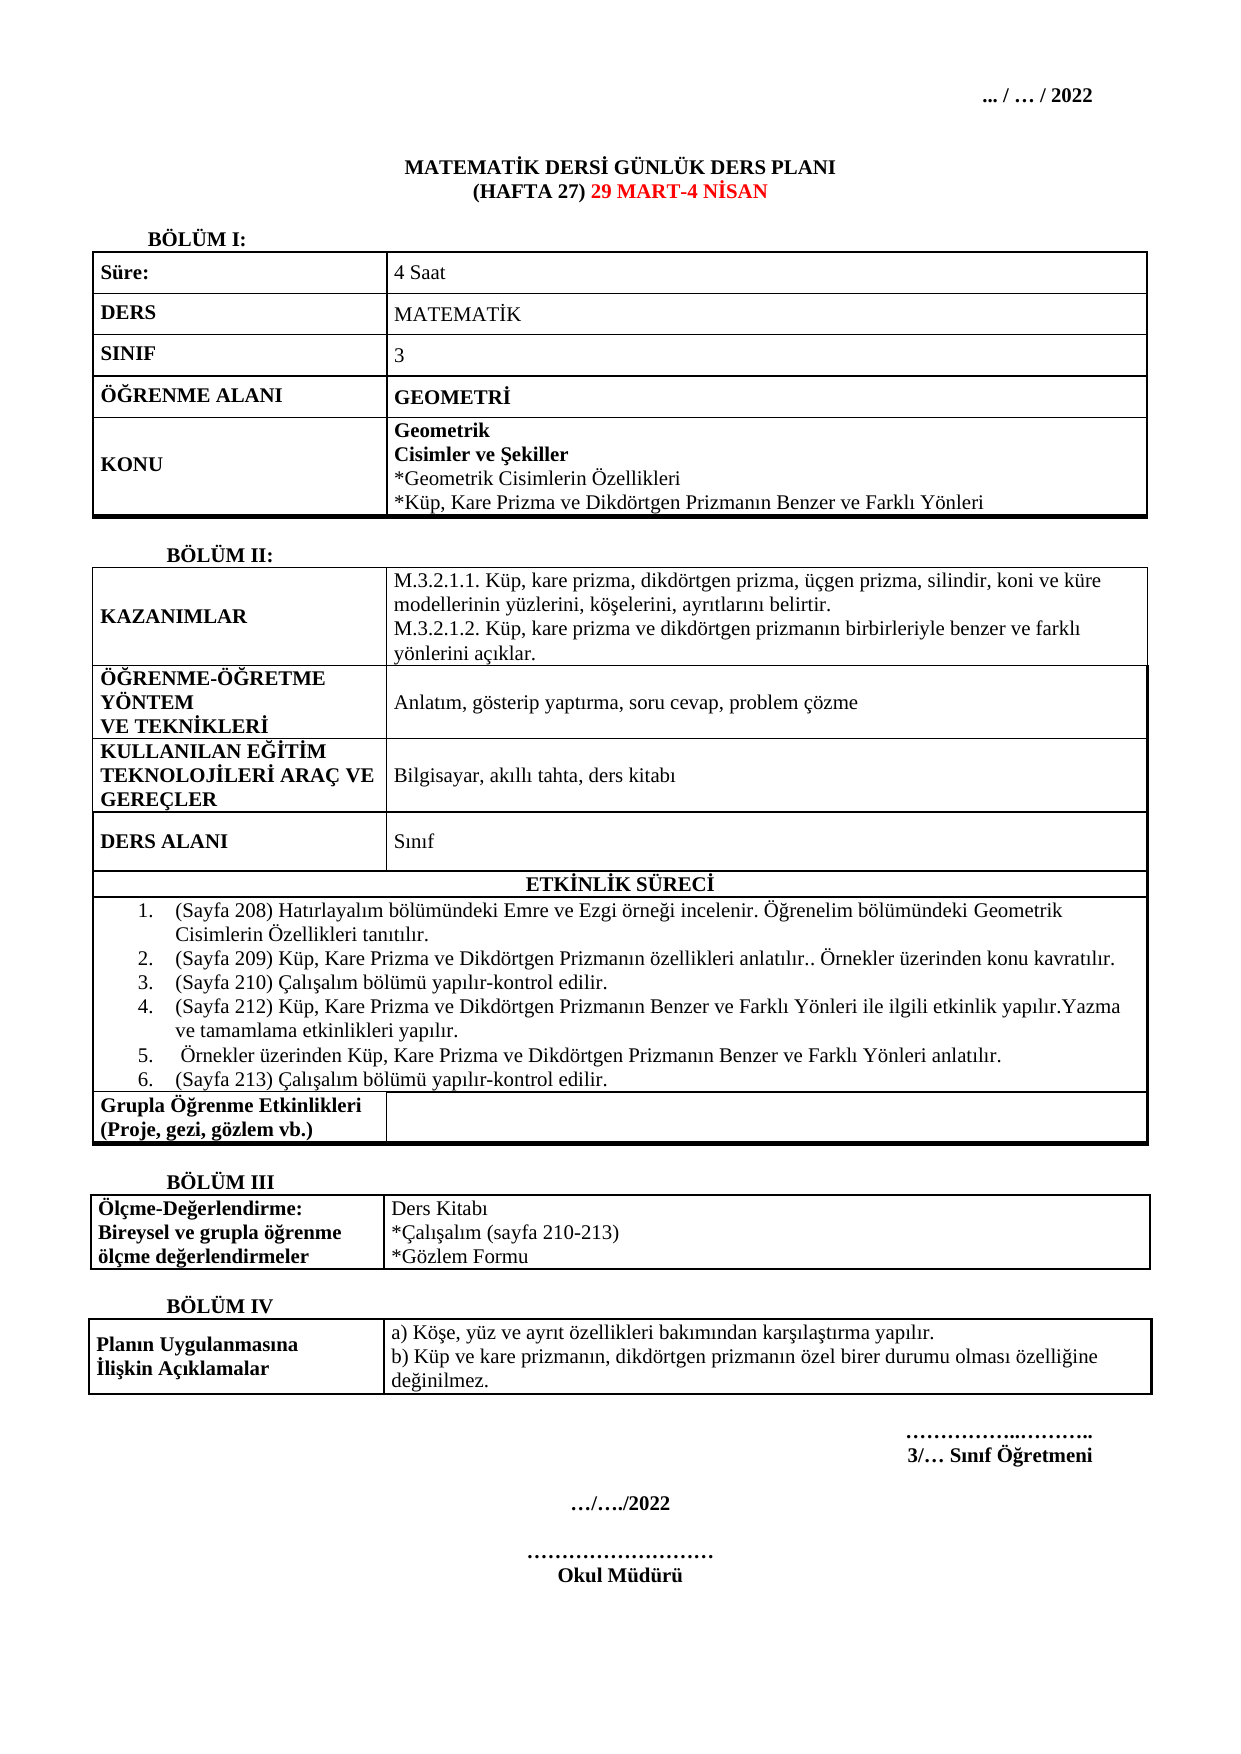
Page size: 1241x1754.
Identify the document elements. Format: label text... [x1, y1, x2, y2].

text MATEMATİK DERSİ GÜNLÜK DERS PLANI [148, 155, 1092, 179]
text BÖLÜM I: [148, 227, 1092, 251]
table_header 4 Saat [388, 253, 1146, 292]
subtitle BÖLÜM III [148, 1169, 1092, 1194]
subtitle BÖLÜM IV [148, 1294, 1092, 1318]
table_header KAZANIMLAR [93, 568, 386, 664]
table_cell GEOMETRİ [388, 377, 1146, 417]
table_header Planın Uygulanmasına İlişkin Açıklamalar [90, 1320, 383, 1392]
table_header Süre: [94, 253, 386, 292]
text ……………………… [148, 1539, 1092, 1563]
text ... / … / 2022 [148, 83, 1092, 107]
table_cell ÖĞRENME-ÖĞRETME YÖNTEM VE TEKNİKLERİ [93, 666, 386, 738]
table_cell ETKİNLİK SÜRECİ [94, 872, 1146, 896]
table_cell Anlatım, gösterip yaptırma, soru cevap, problem çözme [387, 666, 1146, 738]
table_header Ders Kitabı *Çalışalım (sayfa 210-213) *Gözlem Formu [385, 1196, 1149, 1268]
table_cell (Sayfa 208) Hatırlayalım bölümündeki Emre ve Ezgi örneği incelenir. Öğrenelim bölümündeki Geometrik Cisimlerin Özellikleri tanıtılır. (Sayfa 209) Küp, Kare Prizma ve Dikdörtgen Prizmanın özellikleri anlatılır.. Örnekler üzerinden konu kavratılır. (Sayfa 210) Çalışalım bölümü yapılır-kontrol edilir. (Sayfa 212) Küp, Kare Prizma ve Dikdörtgen Prizmanın Benzer ve Farklı Yönleri ile ilgili etkinlik yapılır.Yazma ve tamamlama etkinlikleri yapılır. Örnekler üzerinden Küp, Kare Prizma ve Dikdörtgen Prizmanın Benzer ve Farklı Yönleri anlatılır. (Sayfa 213) Çalışalım bölümü yapılır-kontrol edilir. [94, 898, 1146, 1091]
table_cell MATEMATİK [388, 294, 1146, 334]
table_header Ölçme-Değerlendirme: Bireysel ve grupla öğrenme ölçme değerlendirmeler [92, 1196, 383, 1268]
table_cell [387, 1093, 1146, 1141]
text …/…./2022 [148, 1491, 1092, 1515]
table_cell SINIF [94, 335, 386, 375]
table_header M.3.2.1.1. Küp, kare prizma, dikdörtgen prizma, üçgen prizma, silindir, koni ve küre modellerinin yüzlerini, köşelerini, ayrıtlarını belirtir. M.3.2.1.2. Küp, kare prizma ve dikdörtgen prizmanın birbirleriyle benzer ve farklı yönlerini açıklar. [387, 568, 1147, 664]
table_cell Bilgisayar, akıllı tahta, ders kitabı [387, 739, 1146, 811]
text BÖLÜM II: [148, 543, 1092, 567]
text 3/… Sınıf Öğretmeni [148, 1443, 1092, 1467]
table_cell DERS [94, 294, 386, 334]
text Okul Müdürü [148, 1563, 1092, 1587]
table_cell 3 [388, 335, 1146, 375]
table_cell Sınıf [387, 813, 1146, 870]
text (HAFTA 27) 29 MART-4 NİSAN [148, 179, 1092, 203]
table_cell Grupla Öğrenme Etkinlikleri (Proje, gezi, gözlem vb.) [94, 1092, 386, 1141]
table_cell KULLANILAN EĞİTİM TEKNOLOJİLERİ ARAÇ VE GEREÇLER [93, 739, 386, 811]
table_cell ÖĞRENME ALANI [94, 377, 386, 417]
table_header a) Köşe, yüz ve ayrıt özellikleri bakımından karşılaştırma yapılır. b) Küp ve kare prizmanın, dikdörtgen prizmanın özel birer durumu olması özelliğine değinilmez. [385, 1320, 1150, 1392]
text ……………..……….. [148, 1418, 1092, 1443]
table_cell Geometrik Cisimler ve Şekiller *Geometrik Cisimlerin Özellikleri *Küp, Kare Prizma ve Dikdörtgen Prizmanın Benzer ve Farklı Yönleri [388, 418, 1146, 514]
table_cell KONU [94, 418, 386, 514]
table_cell DERS ALANI [94, 813, 386, 870]
